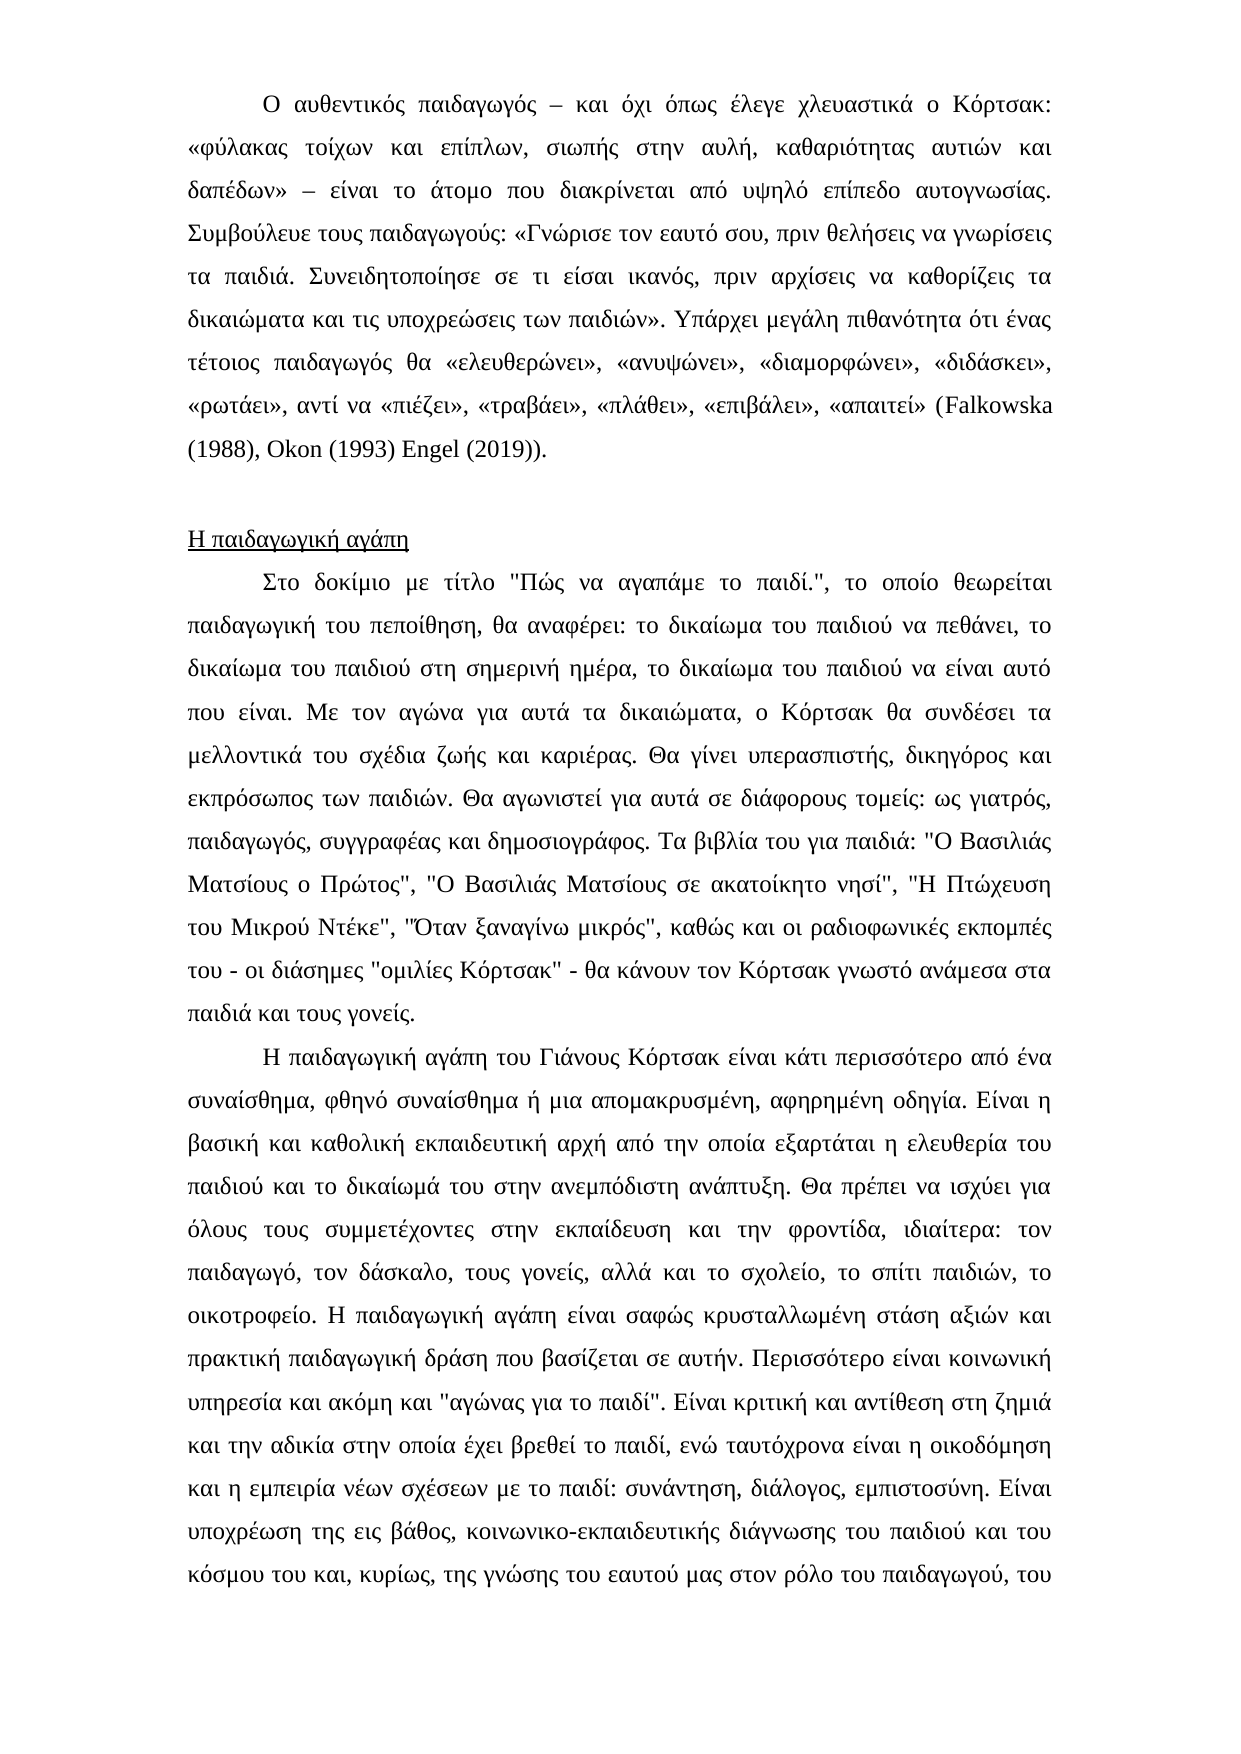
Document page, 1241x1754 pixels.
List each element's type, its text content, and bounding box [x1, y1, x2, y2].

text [187, 1042, 1053, 1588]
text Στο δοκίμιο με τίτλο "Πώς να αγαπάμε το παιδί.", το οποίο θεωρείται παιδαγωγική του πεποίθηση, θα αναφέρει: το δικαίωμα του παιδιού να πεθάνει, το δικαίωμα του παιδιού στη σημερινή ημέρα, το δικαίωμα του παιδιού να είναι αυτό που είναι. Με τον αγώνα για αυτά τα δικαιώματα, ο Κόρτσακ θα συνδέσει τα μελλοντικά του σχέδια ζωής και καριέρας. Θα γίνει υπερασπιστής, δικηγόρος και εκπρόσωπος των παιδιών. Θα αγωνιστεί για αυτά σε διάφορους τομείς: ως γιατρός, παιδαγωγός, συγγραφέας και δημοσιογράφος. Τα βιβλία του για παιδιά: "Ο Βασιλιάς Ματσίους ο Πρώτος", "Ο Βασιλιάς Ματσίους σε ακατοίκητο νησί", "Η Πτώχευση του Μικρού Ντέκε", "Όταν ξαναγίνω μικρός", καθώς και οι ραδιοφωνικές εκπομπές του - οι διάσημες "ομιλίες Κόρτσακ" - θα κάνουν τον Κόρτσακ γνωστό ανάμεσα στα παιδιά και τους γονείς. [187, 567, 1053, 1027]
subtitle Η παιδαγωγική αγάπη [187, 524, 1053, 553]
text Ο αυθεντικός παιδαγωγός – και όχι όπως έλεγε χλευαστικά ο Κόρτσακ: «φύλακας τοίχων και επίπλων, σιωπής στην αυλή, καθαριότητας αυτιών και δαπέδων» – είναι το άτομο που διακρίνεται από υψηλό επίπεδο αυτογνωσίας. Συμβούλευε τους παιδαγωγούς: «Γνώρισε τον εαυτό σου, πριν θελήσεις να γνωρίσεις τα παιδιά. Συνειδητοποίησε σε τι είσαι ικανός, πριν αρχίσεις να καθορίζεις τα δικαιώματα και τις υποχρεώσεις των παιδιών». Υπάρχει μεγάλη πιθανότητα ότι ένας τέτοιος παιδαγωγός θα «ελευθερώνει», «ανυψώνει», «διαμορφώνει», «διδάσκει», «ρωτάει», αντί να «πιέζει», «τραβάει», «πλάθει», «επιβάλει», «απαιτεί» (Falkowska (1988), Okon (1993) Engel (2019)). [187, 89, 1053, 462]
